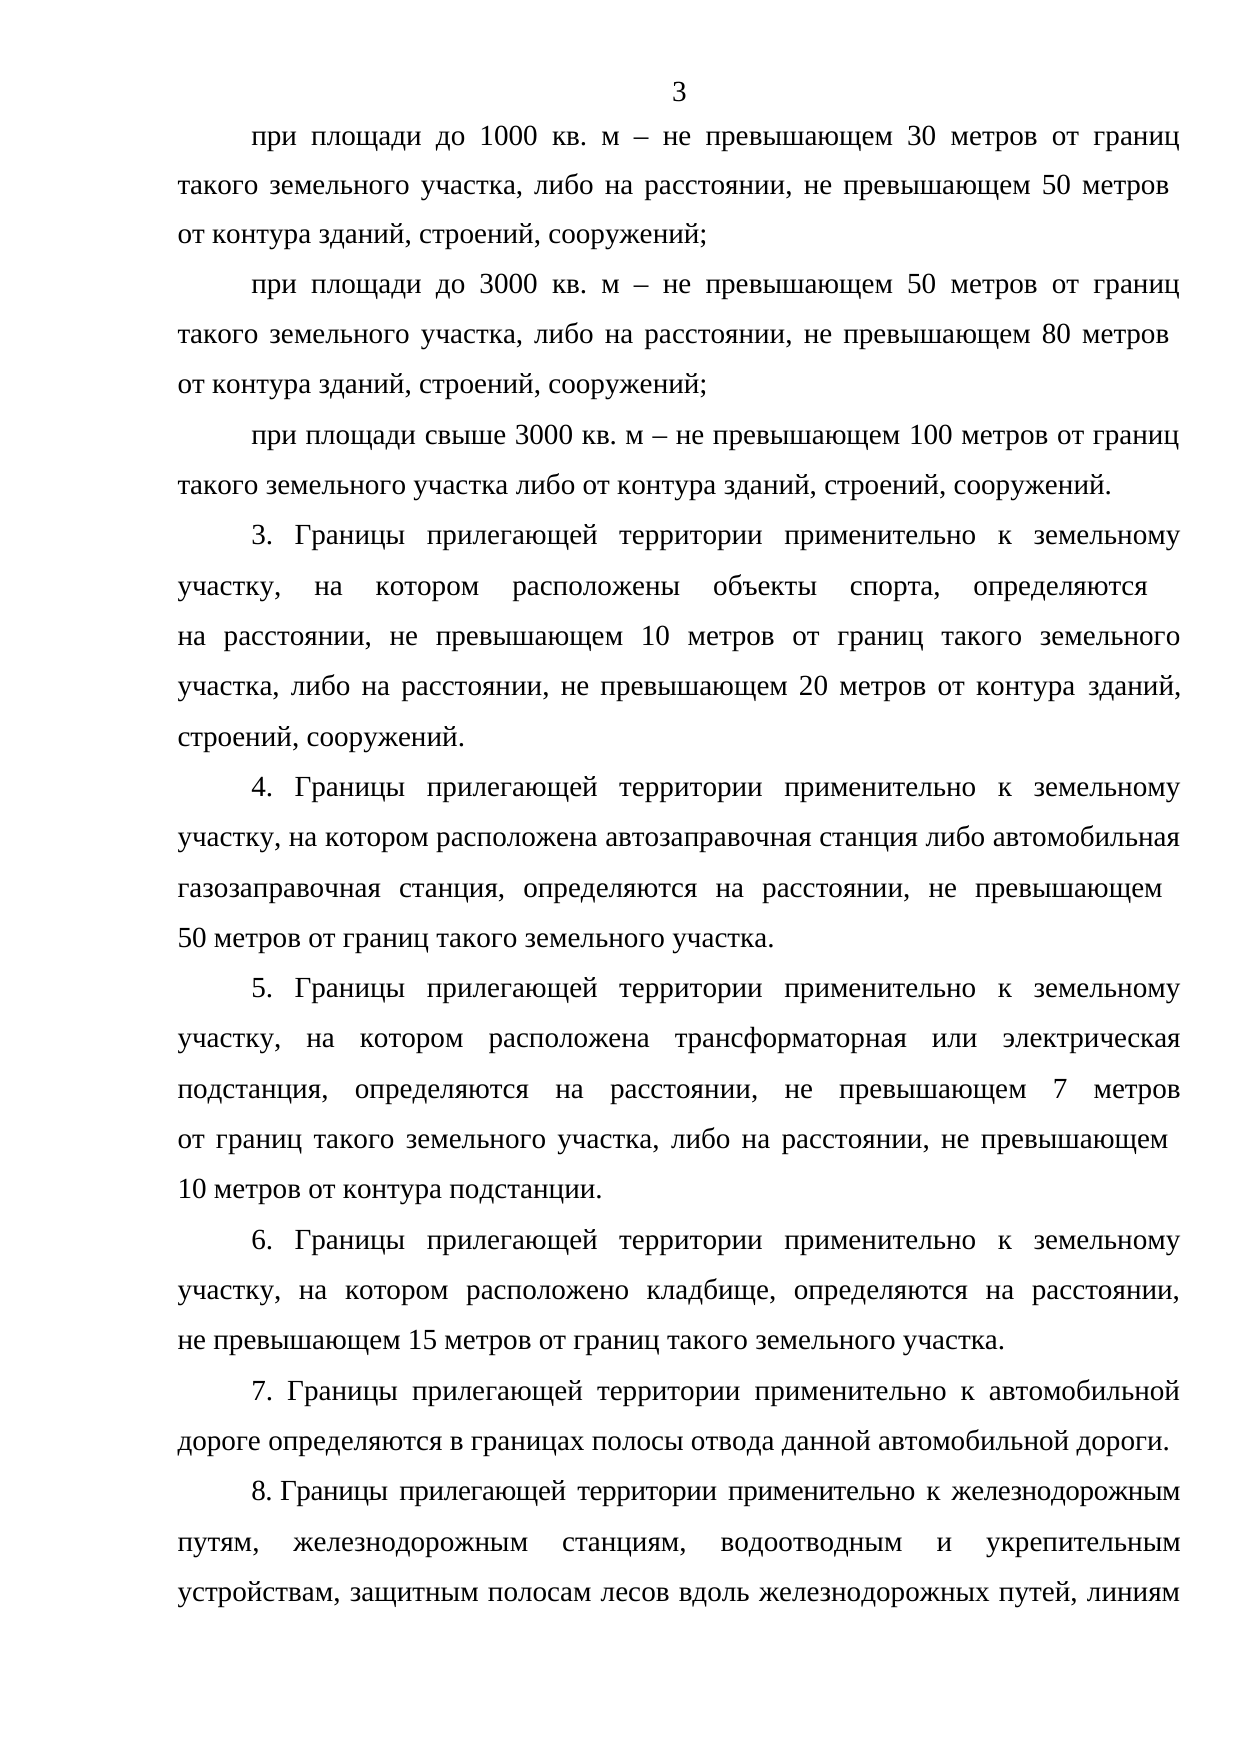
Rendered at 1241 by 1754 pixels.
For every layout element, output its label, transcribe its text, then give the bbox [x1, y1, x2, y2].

text 3. Границы прилегающей территории применительно к земельному участку, на котором расположены объекты спорта, определяются на расстоянии, не превышающем 10 метров от границ такого земельного участка, либо на расстоянии, не превышающем 20 метров от контура зданий, строений, сооружений. [177, 517, 1181, 752]
text при площади до 1000 кв. м – не превышающем 30 метров от границ такого земельного участка, либо на расстоянии, не превышающем 50 метров от контура зданий, строений, сооружений; [177, 118, 1181, 250]
text 6. Границы прилегающей территории применительно к земельному участку, на котором расположено кладбище, определяются на расстоянии, не превышающем 15 метров от границ такого земельного участка. [177, 1222, 1181, 1356]
text 4. Границы прилегающей территории применительно к земельному участку, на котором расположена автозаправочная станция либо автомобильная газозаправочная станция, определяются на расстоянии, не превышающем 50 метров от границ такого земельного участка. [177, 769, 1181, 953]
text 7. Границы прилегающей территории применительно к автомобильной дороге определяются в границах полосы отвода данной автомобильной дороги. [177, 1373, 1181, 1457]
text при площади свыше 3000 кв. м – не превышающем 100 метров от границ такого земельного участка либо от контура зданий, строений, сооружений. [177, 417, 1181, 501]
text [177, 1473, 1181, 1608]
text при площади до 3000 кв. м – не превышающем 50 метров от границ такого земельного участка, либо на расстоянии, не превышающем 80 метров от контура зданий, строений, сооружений; [177, 266, 1181, 400]
text 5. Границы прилегающей территории применительно к земельному участку, на котором расположена трансформаторная или электрическая подстанция, определяются на расстоянии, не превышающем 7 метров от границ такого земельного участка, либо на расстоянии, не превышающем 10 метров от контура подстанции. [177, 970, 1181, 1205]
